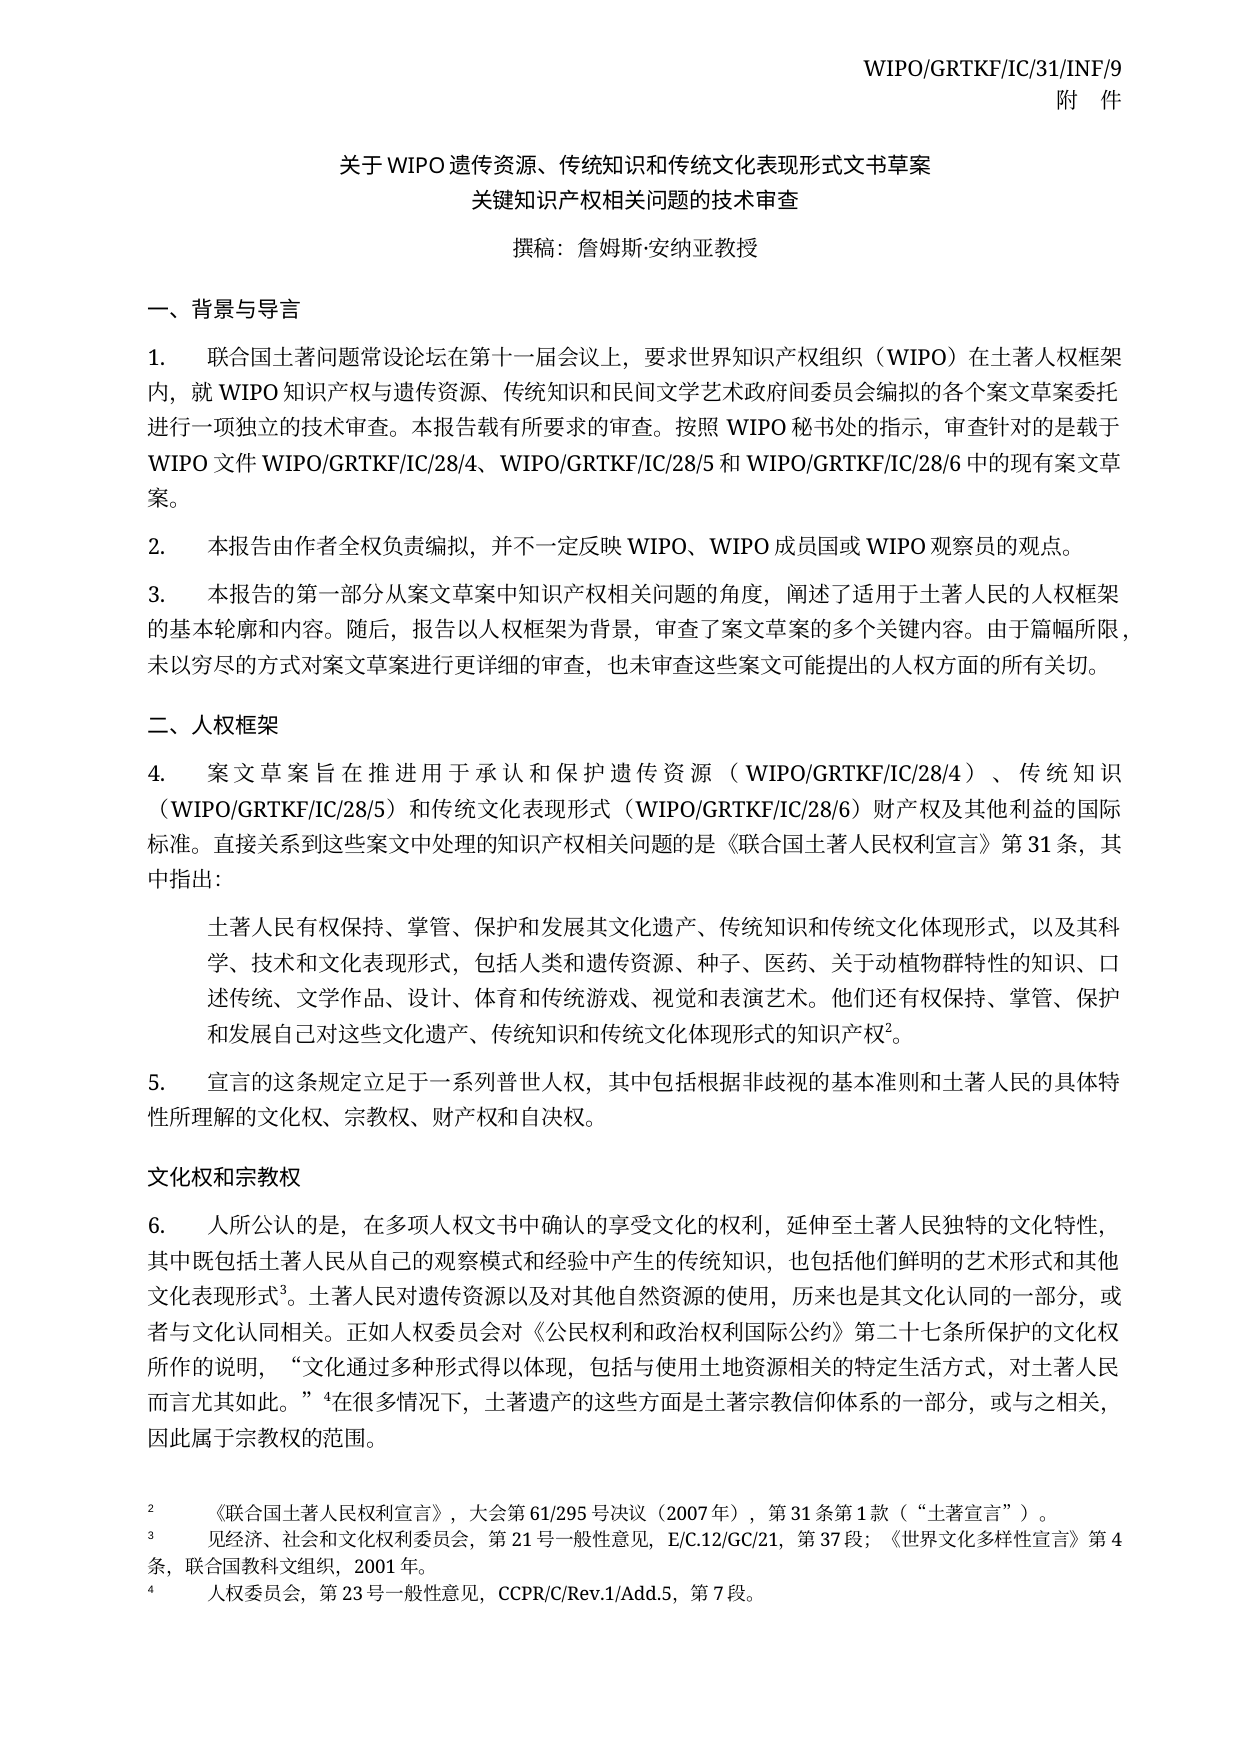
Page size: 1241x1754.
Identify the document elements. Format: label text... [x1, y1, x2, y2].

text 土著人民有权保持、掌管、保护和发展其文化遗产、传统知识和传统文化体现形式，以及其科学、技术和文化表现形式，包括人类和遗传资源、种子、医药、关于动植物群特性的知识、口述传统、文学作品、设计、体育和传统游戏、视觉和表演艺术。他们还有权保持、掌管、保护和发展自己对这些文化遗产、传统知识和传统文化体现形式的知识产权。 [207, 907, 1122, 1048]
text 4. 案文草案旨在推进用于承认和保护遗传资源（WIPO/GRTKF/IC/28/4）、传统知识（WIPO/GRTKF/IC/28/5）和传统文化表现形式（WIPO/GRTKF/IC/28/6）财产权及其他利益的国际标准。直接关系到这些案文中处理的知识产权相关问题的是《联合国土著人民权利宣言》第31条，其中指出： [148, 752, 1122, 894]
text 二、人权框架 [148, 704, 1122, 740]
text 5. 宣言的这条规定立足于一系列普世人权，其中包括根据非歧视的基本准则和土著人民的具体特性所理解的文化权、宗教权、财产权和自决权。 [148, 1061, 1122, 1132]
text 一、背景与导言 [148, 288, 1122, 323]
text 关于WIPO遗传资源、传统知识和传统文化表现形式文书草案 关键知识产权相关问题的技术审查 [148, 144, 1122, 215]
text 3. 本报告的第一部分从案文草案中知识产权相关问题的角度，阐述了适用于土著人民的人权框架的基本轮廓和内容。随后，报告以人权框架为背景，审查了案文草案的多个关键内容。由于篇幅所限，未以穷尽的方式对案文草案进行更详细的审查，也未审查这些案文可能提出的人权方面的所有关‍切。 [148, 573, 1122, 679]
text 1. 联合国土著问题常设论坛在第十一届会议上，要求世界知识产权组织（WIPO）在土著人权框架内，就WIPO知识产权与遗传资源、传统知识和民间文学艺术政府间委员会编拟的各个案文草案委托进行一项独立的技术审查。本报告载有所要求的审查。按照WIPO秘书处的指示，审查针对的是载于WIPO文件WIPO/GRTKF/IC/28/4、WIPO/GRTKF/IC/28/5和WIPO/GRTKF/IC/28/6中的现有案文草案。 [148, 336, 1122, 513]
text 2. 本报告由作者全权负责编拟，并不一定反映WIPO、WIPO成员国或WIPO观察员的观点。 [148, 525, 1122, 561]
text 6. 人所公认的是，在多项人权文书中确认的享受文化的权利，延伸至土著人民独特的文化特性，其中既包括土著人民从自己的观察模式和经验中产生的传统知识，也包括他们鲜明的艺术形式和其他文化表现形式。土著人民对遗传资源以及对其他自然资源的使用，历来也是其文化认同的一部分，或者与文化认同相关。正如人权委员会对《公民权利和政治权利国际公约》第二十七条所保护的文化权所作的说明，“文化通过多种形式得以体现，包括与使用土地资源相关的特定生活方式，对土著人民而言尤其如此。”在很多情况下，土著遗产的这些方面是土著宗教信仰体系的一部分，或与之相关，因此属于宗教权的范围。 [148, 1204, 1122, 1452]
text 文化权和宗教权 [148, 1157, 1122, 1192]
text 撰稿：詹姆斯·安纳亚教授 [148, 227, 1122, 263]
